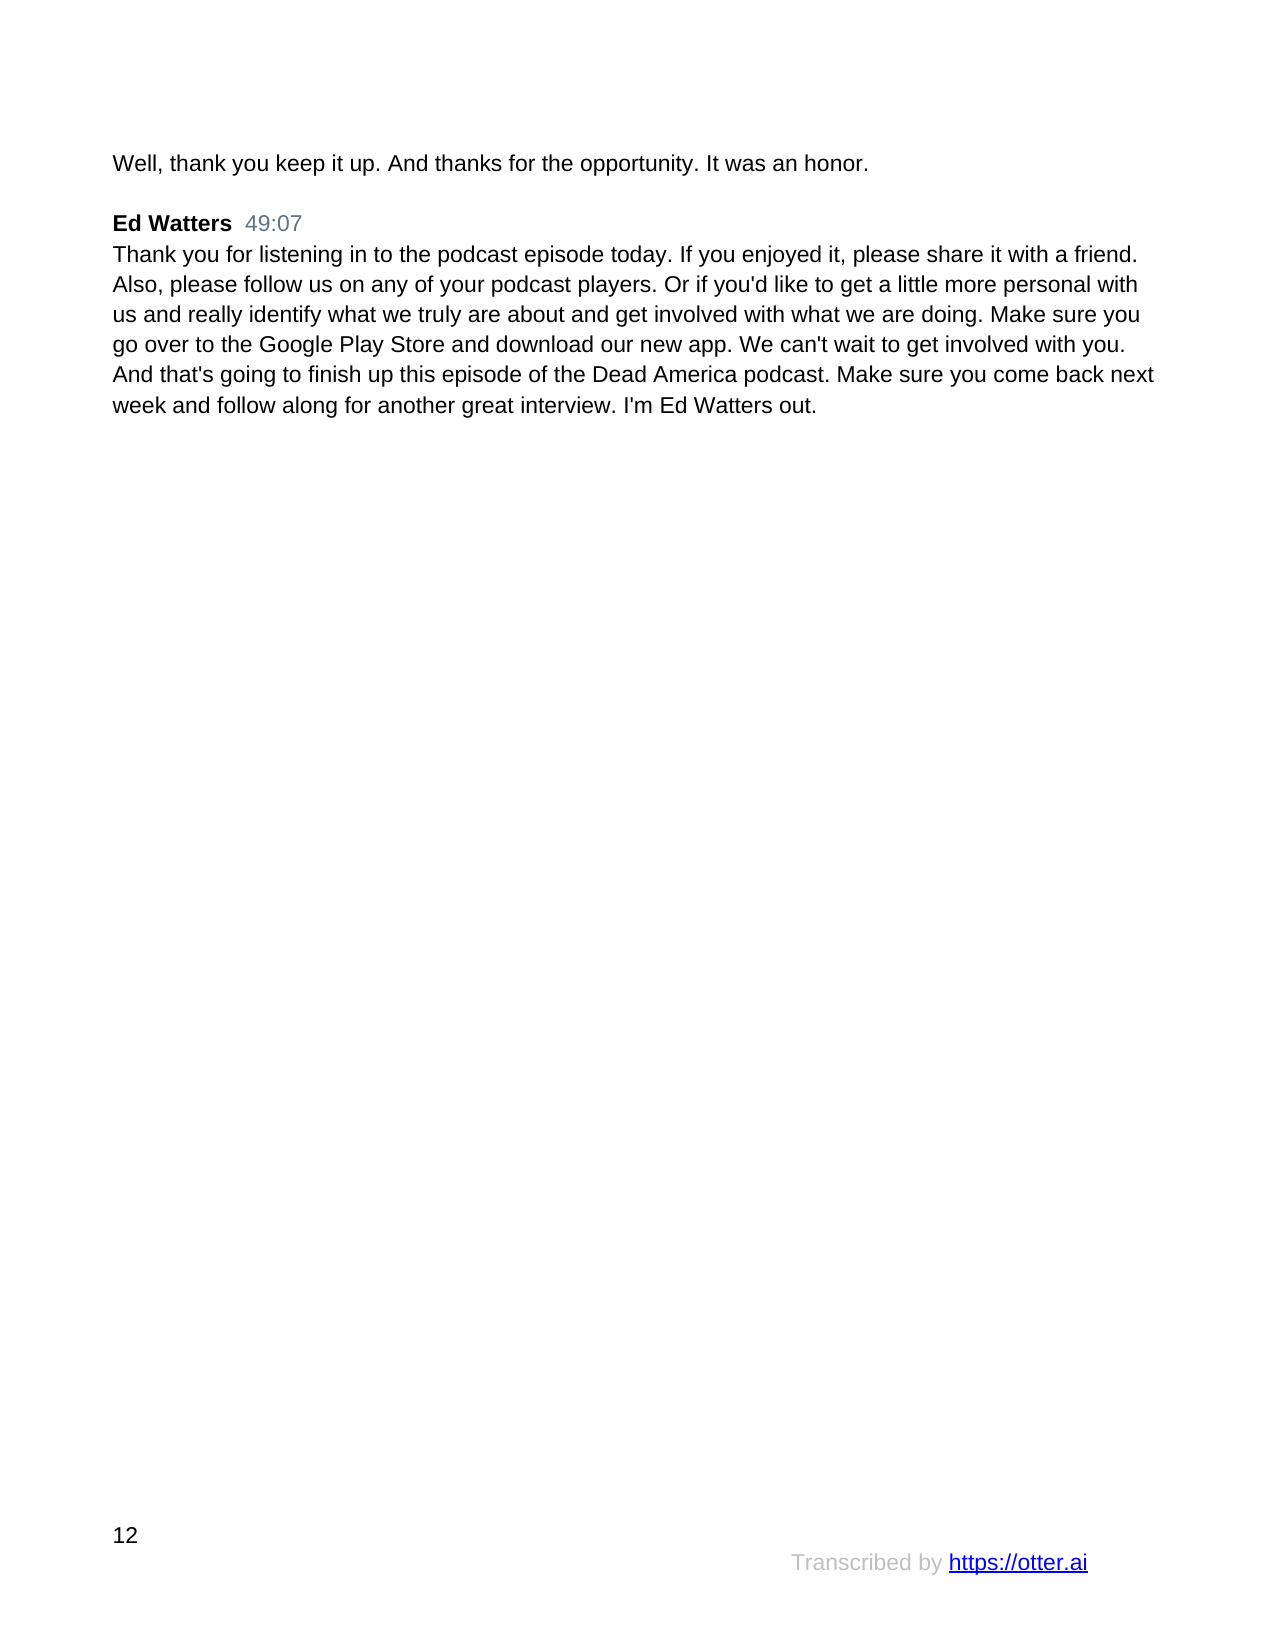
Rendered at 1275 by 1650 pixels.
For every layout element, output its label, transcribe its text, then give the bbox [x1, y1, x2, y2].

text Ed Watters 49:07 [112, 210, 1162, 237]
text Thank you for listening in to the podcast episode today. If you enjoyed it, please share it with a friend. Also, please follow us on any of your podcast players. Or if you'd like to get a little more personal with us and really identify what we truly are about and get involved with what we are doing. Make sure you go over to the Google Play Store and download our new app. We can't wait to get involved with you. And that's going to finish up this episode of the Dead America podcast. Make sure you come back next week and follow along for another great interview. I'm Ed Watters out. [112, 241, 1162, 418]
text Well, thank you keep it up. And thanks for the opportunity. It was an honor. [112, 150, 1162, 176]
